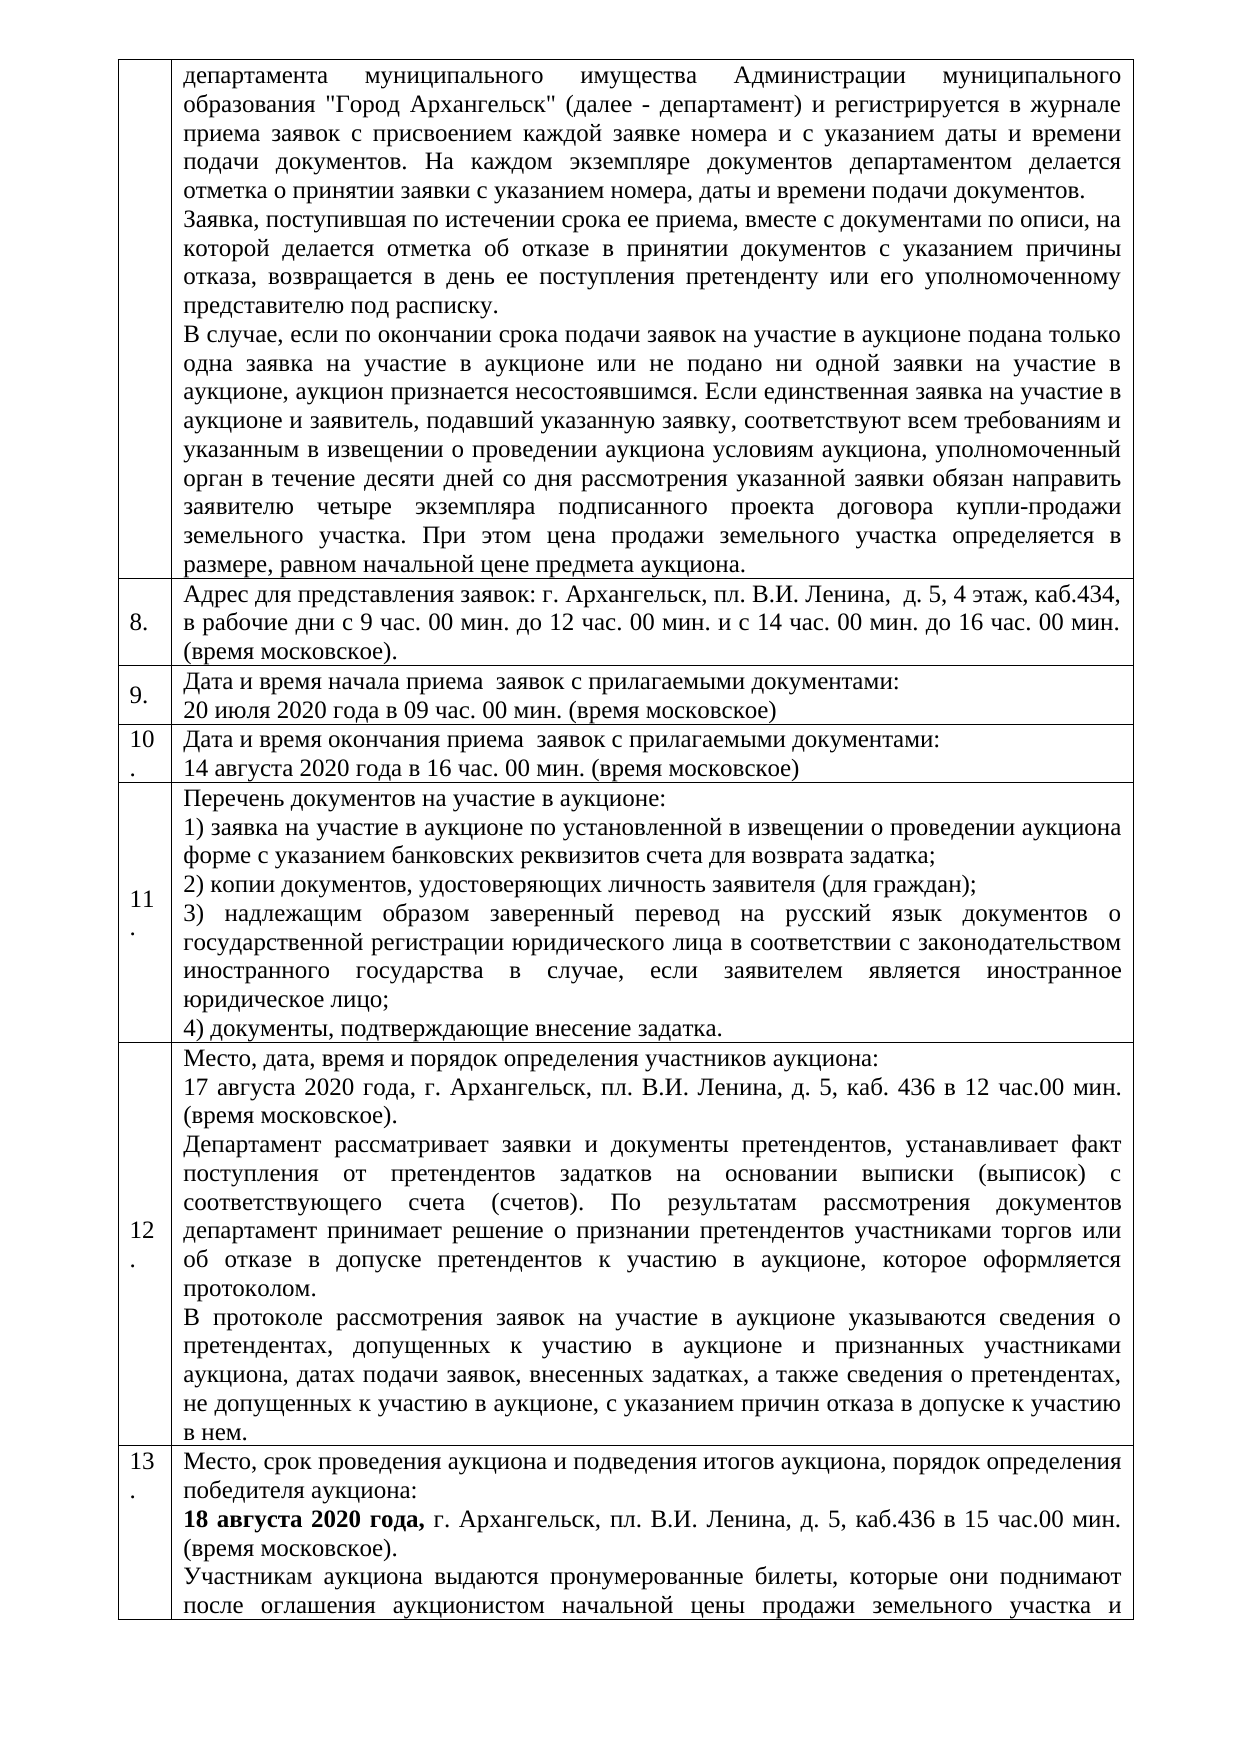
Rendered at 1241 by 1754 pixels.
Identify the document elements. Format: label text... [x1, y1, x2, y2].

table_cell 13. [119, 1446, 171, 1619]
table_cell 8. [119, 579, 171, 665]
table_cell Дата и время начала приема заявок с прилагаемыми документами: 20 июля 2020 года в 09 час. 00 мин. (время московское) [172, 666, 1133, 723]
table_cell Адрес для представления заявок: г. Архангельск, пл. В.И. Ленина, д. 5, 4 этаж, каб.434, в рабочие дни с 9 час. 00 мин. до 12 час. 00 мин. и с 14 час. 00 мин. до 16 час. 00 мин. (время московское). [172, 579, 1133, 665]
table_cell 10. [119, 725, 171, 782]
table_cell Перечень документов на участие в аукционе: 1) заявка на участие в аукционе по установленной в извещении о проведении аукциона форме с указанием банковских реквизитов счета для возврата задатка; 2) копии документов, удостоверяющих личность заявителя (для граждан); 3) надлежащим образом заверенный перевод на русский язык документов о государственной регистрации юридического лица в соответствии с законодательством иностранного государства в случае, если заявителем является иностранное юридическое лицо; 4) документы, подтверждающие внесение задатка. [172, 783, 1133, 1042]
table_cell Место, дата, время и порядок определения участников аукциона: 17 августа 2020 года, г. Архангельск, пл. В.И. Ленина, д. 5, каб. 436 в 12 час.00 мин. (время московское). Департамент рассматривает заявки и документы претендентов, устанавливает факт поступления от претендентов задатков на основании выписки (выписок) с соответствующего счета (счетов). По результатам рассмотрения документов департамент принимает решение о признании претендентов участниками торгов или об отказе в допуске претендентов к участию в аукционе, которое оформляется протоколом. В протоколе рассмотрения заявок на участие в аукционе указываются сведения о претендентах, допущенных к участию в аукционе и признанных участниками аукциона, датах подачи заявок, внесенных задатках, а также сведения о претендентах, не допущенных к участию в аукционе, с указанием причин отказа в допуске к участию в нем. [172, 1043, 1133, 1445]
table_cell 12. [119, 1043, 171, 1445]
table_cell 7. [119, 60, 171, 578]
table_cell Дата и время окончания приема заявок с прилагаемыми документами: 14 августа 2020 года в 16 час. 00 мин. (время московское) [172, 725, 1133, 782]
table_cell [172, 1446, 1133, 1619]
table_cell 11. [119, 783, 171, 1042]
table_cell 9. [119, 666, 171, 723]
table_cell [172, 60, 1133, 578]
